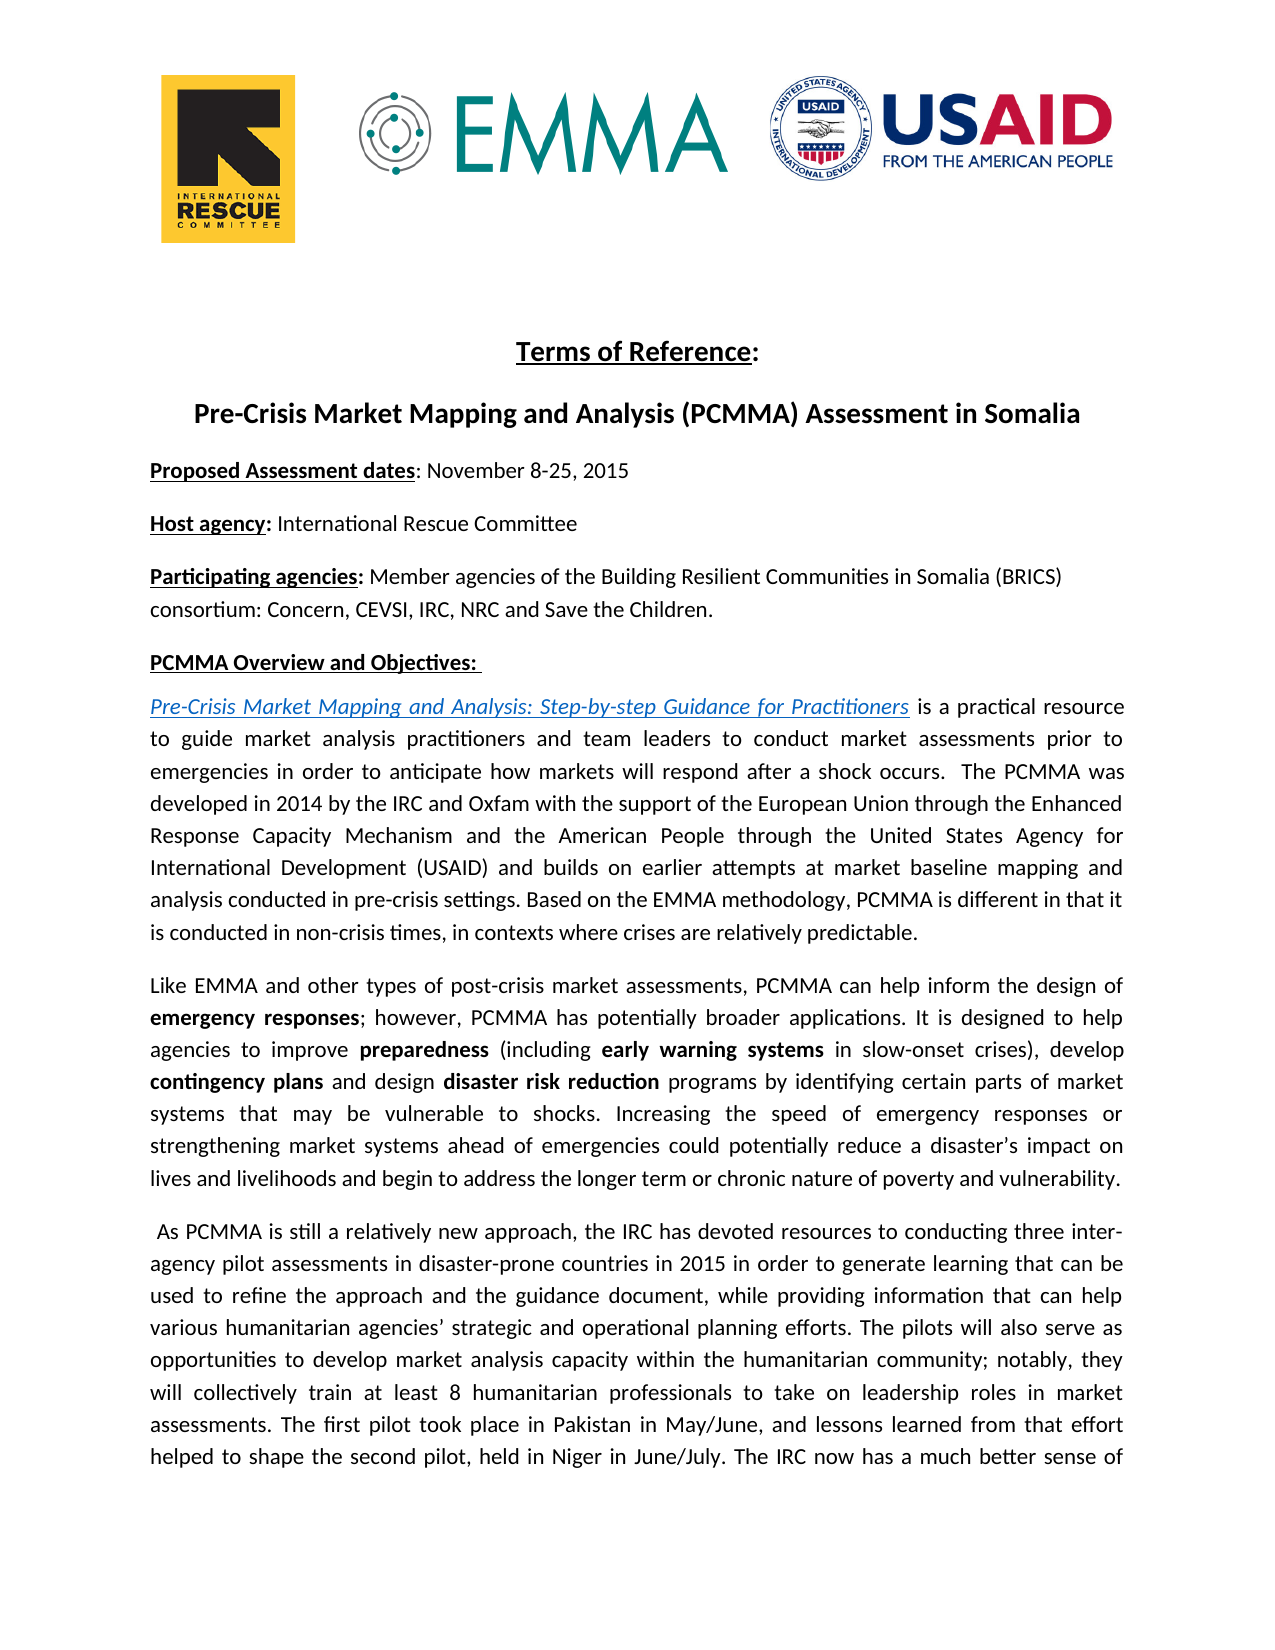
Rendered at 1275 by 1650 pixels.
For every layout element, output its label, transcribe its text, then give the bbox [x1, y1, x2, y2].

text Like EMMA and other types of post-crisis market assessments, PCMMA can help inform the design of emergency responses; however, PCMMA has potentially broader applications. It is designed to help agencies to improve preparedness (including early warning systems in slow-onset crises), develop contingency plans and design disaster risk reduction programs by identifying certain parts of market systems that may be vulnerable to shocks. Increasing the speed of emergency responses or strengthening market systems ahead of emergencies could potentially reduce a disaster’s impact on lives and livelihoods and begin to address the longer term or chronic nature of poverty and vulnerability. [150, 971, 1125, 1192]
text PCMMA Overview and Objectives: [150, 648, 1125, 676]
text Participating agencies: Member agencies of the Building Resilient Communities in Somalia (BRICS) consortium: Concern, CEVSI, IRC, NRC and Save the Children. [150, 562, 1125, 623]
text Host agency: International Rescue Committee [150, 509, 1125, 537]
picture [339, 75, 747, 194]
text Terms of Reference: [150, 333, 1125, 368]
picture [768, 75, 1114, 182]
text Proposed Assessment dates: November 8-25, 2015 [150, 456, 1125, 484]
text Pre-Crisis Market Mapping and Analysis: Step-by-step Guidance for Practitioners is a practical resource to guide market analysis practitioners and team leaders to conduct market assessments prior to emergencies in order to anticipate how markets will respond after a shock occurs. The PCMMA was developed in 2014 by the IRC and Oxfam with the support of the European Union through the Enhanced Response Capacity Mechanism and the American People through the United States Agency for International Development (USAID) and builds on earlier attempts at market baseline mapping and analysis conducted in pre-crisis settings. Based on the EMMA methodology, PCMMA is different in that it is conducted in non-crisis times, in contexts where crises are relatively predictable. [150, 692, 1125, 946]
picture [161, 75, 296, 243]
text Pre-Crisis Market Mapping and Analysis (PCMMA) Assessment in Somalia [150, 395, 1125, 430]
